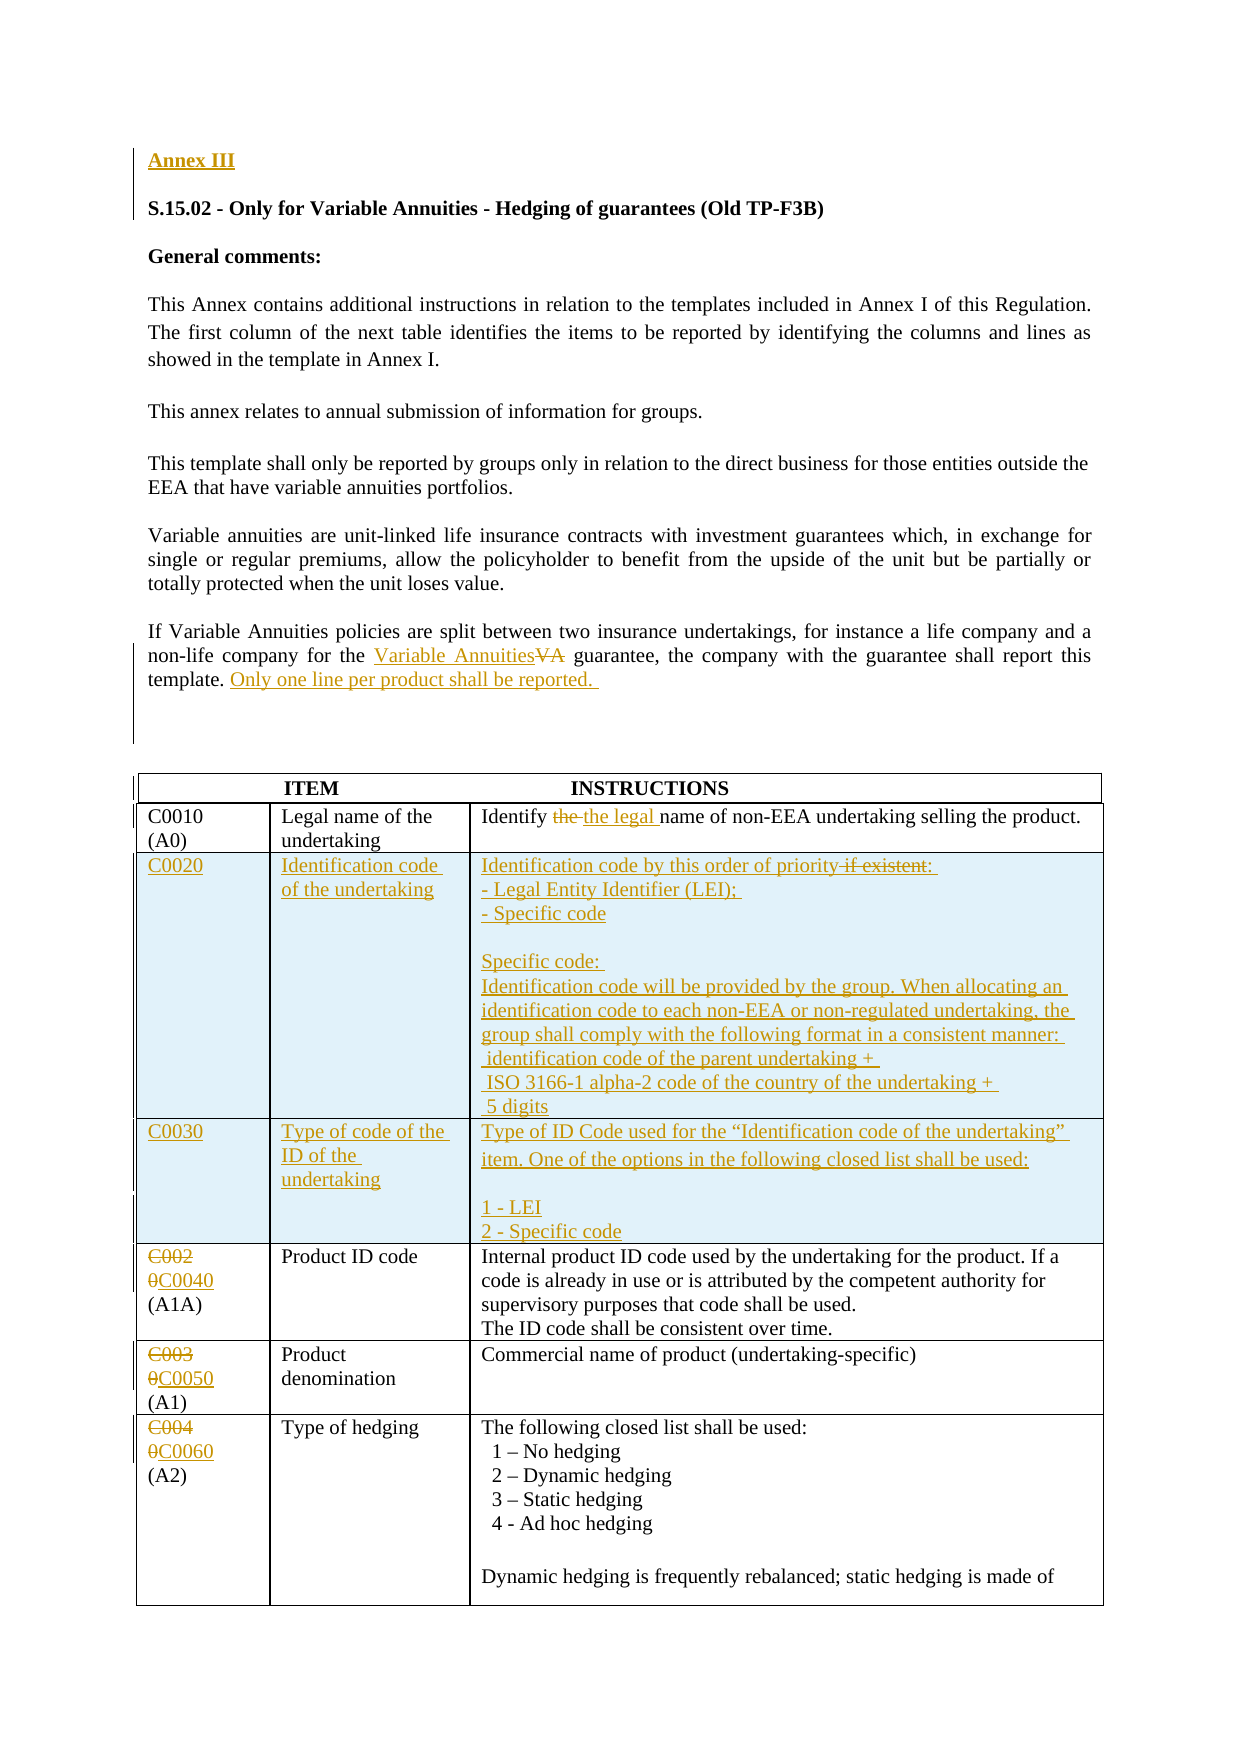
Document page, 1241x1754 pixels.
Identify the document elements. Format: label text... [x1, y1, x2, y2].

table_header C0010 (A0) [137, 804, 269, 852]
text This Annex contains additional instructions in relation to the templates included in Annex I of this Regulation. The first column of the next table identifies the items to be reported by identifying the columns and lines as showed in the template in Annex I. [148, 292, 1093, 371]
table_cell Type of hedging [271, 1415, 469, 1605]
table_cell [471, 1415, 1103, 1605]
text S.15.02 - Only for Variable Annuities - Hedging of guarantees (Old TP-F3B) [148, 196, 1093, 220]
text General comments: [148, 244, 1093, 268]
table_cell Product ID code [271, 1244, 469, 1340]
text If Variable Annuities policies are split between two insurance undertakings, for instance a life company and a non-life company for the guarantee, the company with the guarantee shall report this template. [148, 619, 1093, 691]
table_cell Product denomination [271, 1341, 469, 1414]
table_cell (A2) [137, 1415, 269, 1605]
table_header Identify name of non-EEA undertaking selling the product. [471, 804, 1103, 852]
table_cell (A1A) [137, 1244, 269, 1340]
text Variable annuities are unit-linked life insurance contracts with investment guarantees which, in exchange for single or regular premiums, allow the policyholder to benefit from the upside of the unit but be partially or totally protected when the unit loses value. [148, 523, 1093, 595]
table_cell (A1) [137, 1341, 269, 1414]
table_cell Internal product ID code used by the undertaking for the product. If a code is already in use or is attributed by the competent authority for supervisory purposes that code shall be used. The ID code shall be consistent over time. [471, 1244, 1103, 1340]
table_cell Commercial name of product (undertaking-specific) [471, 1341, 1103, 1414]
text ITEM INSTRUCTIONS [139, 774, 1101, 802]
text This annex relates to annual submission of information for groups. [148, 399, 1093, 423]
text This template shall only be reported by groups only in relation to the direct business for those entities outside the EEA that have variable annuities portfolios. [148, 451, 1093, 499]
table_header Legal name of the undertaking [271, 804, 469, 852]
